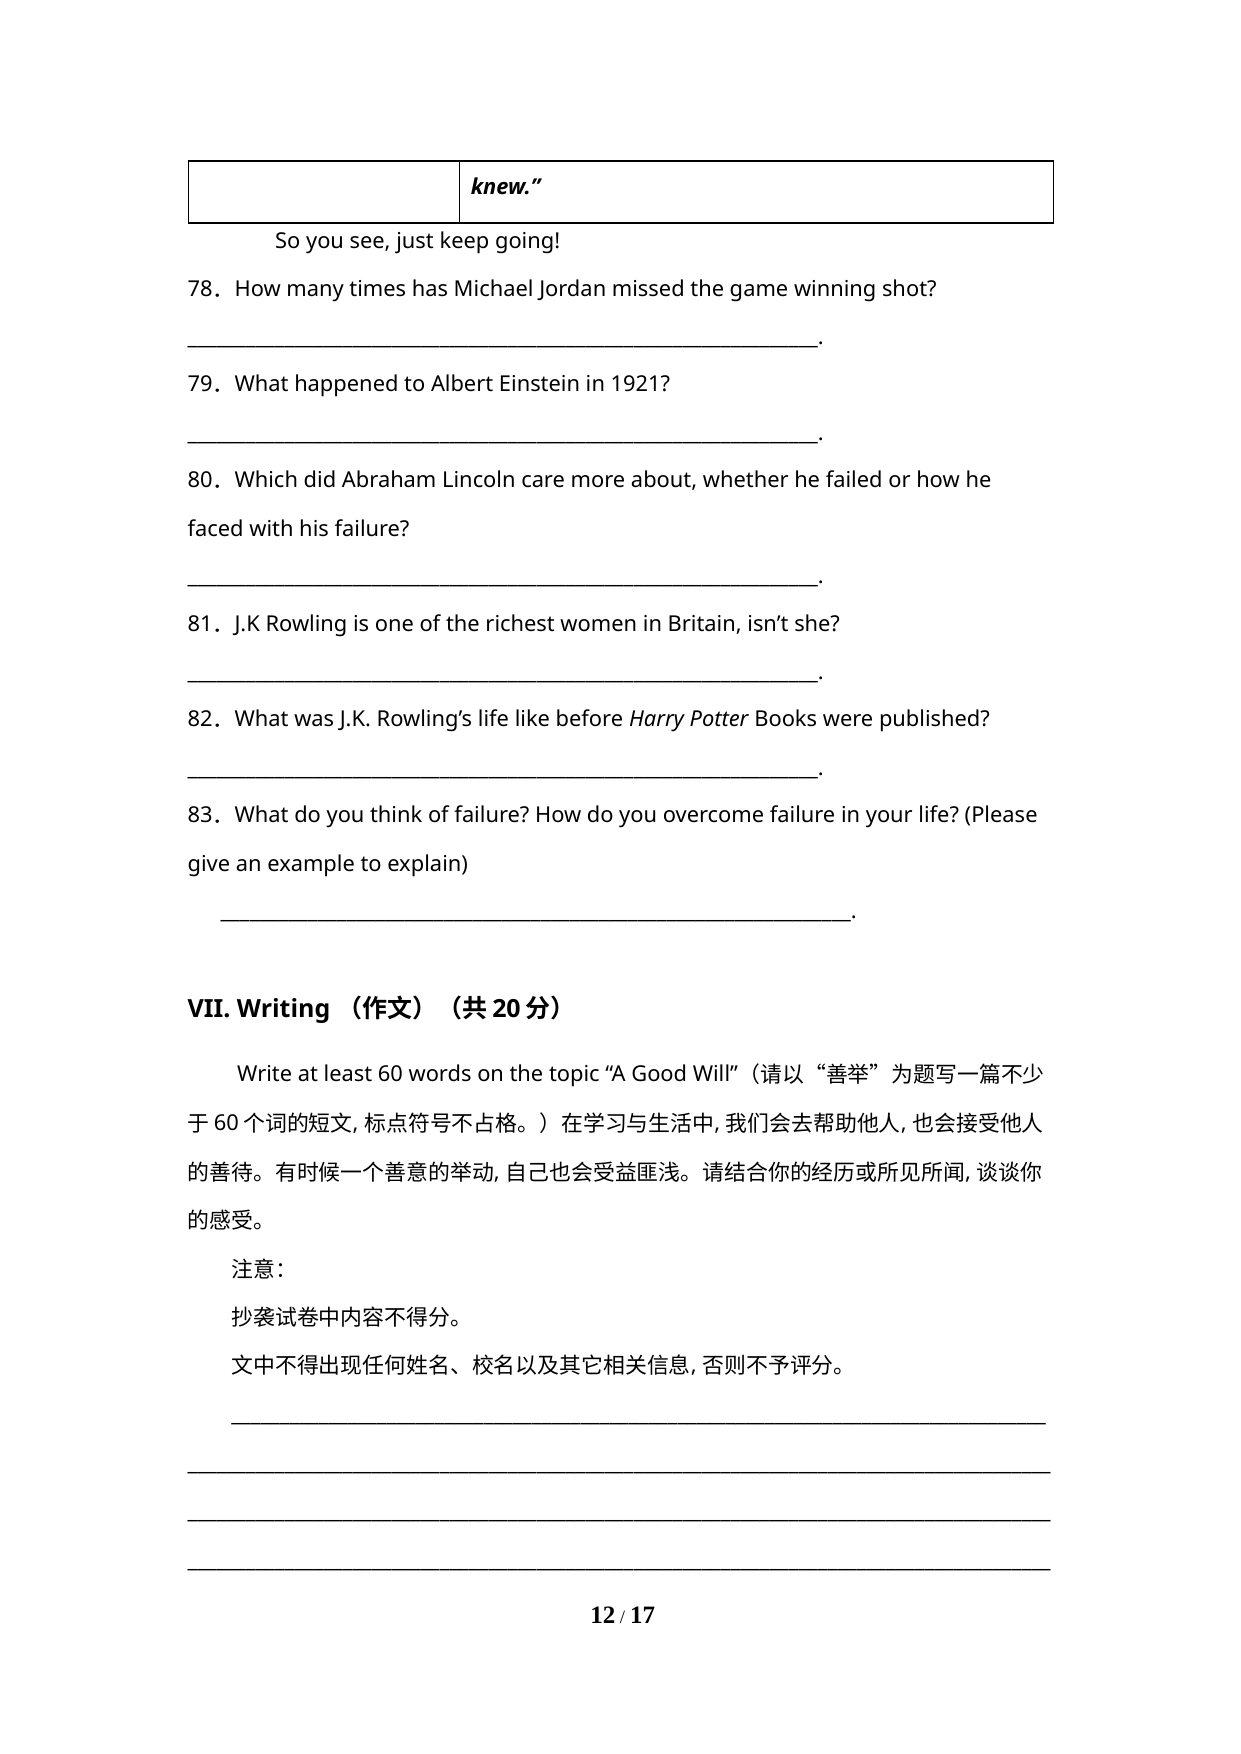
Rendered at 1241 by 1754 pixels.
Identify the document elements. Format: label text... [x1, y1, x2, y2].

text VII. Writing （作文）（共20分） [187, 974, 1053, 1039]
text 文中不得出现任何姓名、校名以及其它相关信息, 否则不予评分。 [187, 1348, 1053, 1381]
text _________________________________________________________________. [187, 415, 1053, 448]
text 79．What happened to Albert Einstein in 1921? [187, 367, 1053, 399]
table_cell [460, 162, 1053, 222]
text 注意： [187, 1251, 1053, 1284]
text 78．How many times has Michael Jordan missed the game winning shot? [187, 271, 1053, 304]
text Write at least 60 words on the topic “A Good Will”（请以“善举”为题写一篇不少于60个词的短文, 标点符号不占格。）在学习与生活中, 我们会去帮助他人, 也会接受他人的善待。有时候一个善意的举动, 自己也会受益匪浅。请结合你的经历或所见所闻, 谈谈你的感受。 [187, 1057, 1053, 1236]
text 83．What do you think of failure? How do you overcome failure in your life? (Please give an example to explain) [187, 798, 1053, 879]
text 82．What was J.K. Rowling’s life like before Harry Potter Books were published? [187, 702, 1053, 734]
text So you see, just keep going! [187, 224, 1053, 256]
text 80．Which did Abraham Lincoln care more about, whether he failed or how he faced with his failure? [187, 463, 1053, 544]
text _________________________________________________________________. [187, 319, 1053, 352]
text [187, 1396, 1053, 1575]
text _________________________________________________________________. [187, 559, 1053, 591]
text 81．J.K Rowling is one of the richest women in Britain, isn’t she? [187, 606, 1053, 639]
text 抄袭试卷中内容不得分。 [187, 1300, 1053, 1332]
table_cell [189, 162, 459, 222]
text _________________________________________________________________. [220, 894, 1053, 926]
text _________________________________________________________________. [187, 654, 1053, 687]
text _________________________________________________________________. [187, 750, 1053, 783]
